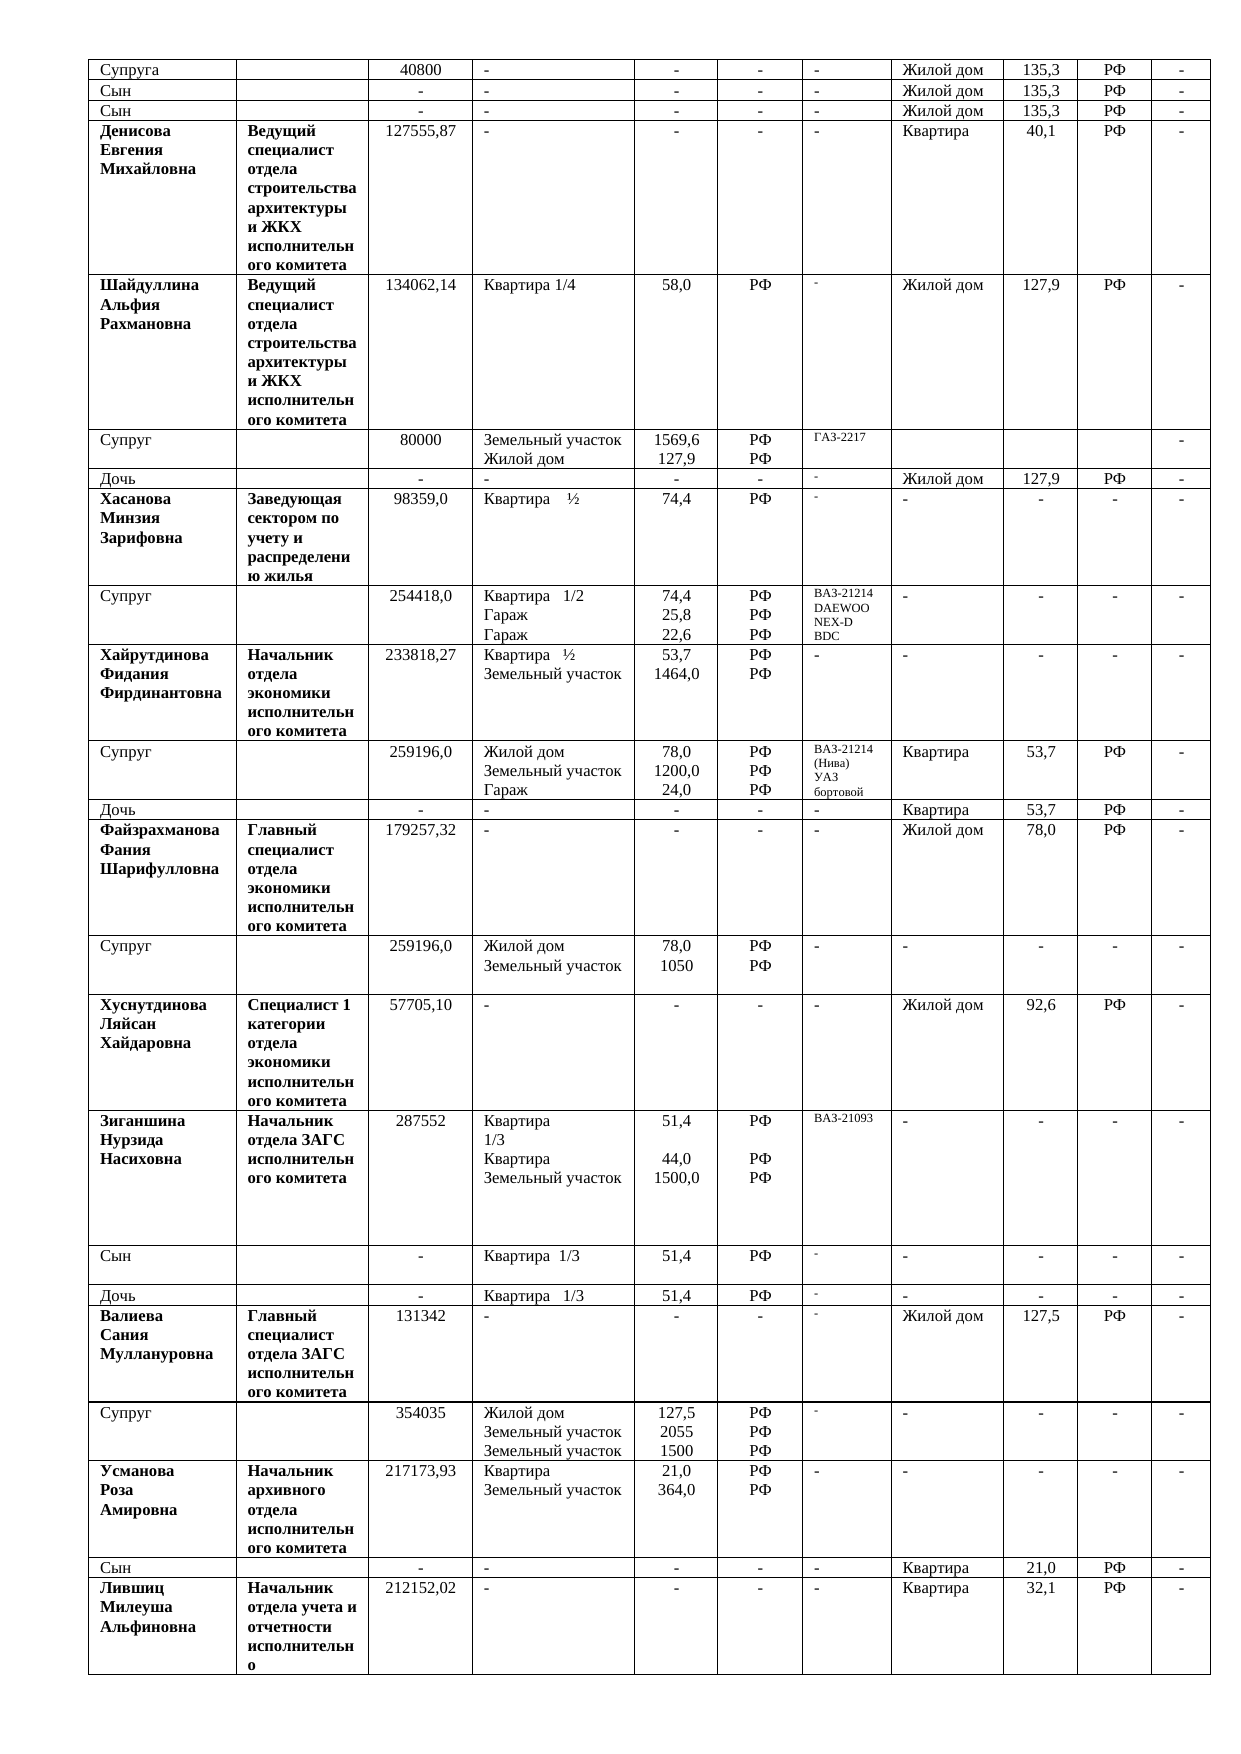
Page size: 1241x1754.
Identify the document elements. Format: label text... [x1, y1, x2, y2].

table_cell - [718, 995, 802, 1110]
table_cell - [803, 1403, 891, 1460]
table_cell 259196,0 [369, 741, 472, 799]
table_cell - [1152, 645, 1210, 740]
table_cell - [892, 489, 1003, 585]
table_cell - [1152, 80, 1210, 99]
table_cell - [1152, 1111, 1210, 1245]
table_cell - [635, 121, 717, 274]
table_cell Сын [89, 1246, 236, 1284]
table_cell [1078, 430, 1151, 468]
table_cell - [1078, 1111, 1151, 1245]
table_cell РФ [1078, 1578, 1151, 1674]
table_cell ГАЗ-2217 [803, 430, 891, 468]
table_cell - [1152, 1285, 1210, 1304]
table_cell Супруг [89, 586, 236, 643]
table_cell РФ [1078, 60, 1151, 79]
table_cell - [892, 1246, 1003, 1284]
table_cell - [803, 800, 891, 819]
table_cell 92,6 [1004, 995, 1077, 1110]
table_cell - [1078, 1246, 1151, 1284]
table_cell Жилой дом Земельный участок [473, 936, 634, 994]
table_cell - [473, 101, 634, 120]
table_cell - [473, 995, 634, 1110]
table_cell РФ [1078, 1558, 1151, 1577]
table_cell 57705,10 [369, 995, 472, 1110]
table_cell 78,0 [1004, 820, 1077, 935]
table_cell - [803, 820, 891, 935]
table_cell - [369, 800, 472, 819]
table_cell Хасанова Минзия Зарифовна [89, 489, 236, 585]
table_cell - [892, 1111, 1003, 1245]
table_cell - [803, 469, 891, 488]
table_cell 135,3 [1004, 101, 1077, 120]
table_cell - [473, 800, 634, 819]
table_cell РФ [1078, 741, 1151, 799]
table_cell Супруга [89, 60, 236, 79]
table_cell [237, 469, 368, 488]
table_cell 53,7 [1004, 800, 1077, 819]
table_cell Квартира 1/2 Гараж Гараж [473, 586, 634, 643]
table_cell 254418,0 [369, 586, 472, 643]
table_cell Супруг [89, 936, 236, 994]
table_cell - [473, 80, 634, 99]
table_cell [237, 101, 368, 120]
table_cell - [718, 1578, 802, 1674]
table_cell 287552 [369, 1111, 472, 1245]
table_cell РФ [1078, 121, 1151, 274]
table_cell - [1004, 489, 1077, 585]
table_cell Файзрахманова Фания Шарифулловна [89, 820, 236, 935]
table_cell Дочь [89, 800, 236, 819]
table_cell - [635, 800, 717, 819]
table_cell Дочь [89, 1285, 236, 1304]
table_cell - [1078, 1403, 1151, 1460]
table_cell - [803, 489, 891, 585]
table_cell 51,4 [635, 1246, 717, 1284]
table_cell Усманова Роза Амировна [89, 1461, 236, 1557]
table_cell - [892, 1403, 1003, 1460]
table_cell [237, 80, 368, 99]
table_cell - [635, 60, 717, 79]
table_cell [1004, 430, 1077, 468]
table_cell РФ РФ РФ [718, 1403, 802, 1460]
table_cell - [803, 995, 891, 1110]
table_cell - [718, 1558, 802, 1577]
table_cell - [892, 1285, 1003, 1304]
table_cell - [803, 1246, 891, 1284]
table_cell РФ [1078, 80, 1151, 99]
table_cell - [1004, 1111, 1077, 1245]
table_cell - [369, 469, 472, 488]
table_cell - [1078, 936, 1151, 994]
table_cell Начальник отдела ЗАГС исполнительного комитета [237, 1111, 368, 1245]
table_cell 21,0 364,0 [635, 1461, 717, 1557]
table_cell - [803, 275, 891, 428]
table_cell - [892, 936, 1003, 994]
table_cell - [1152, 1403, 1210, 1460]
table_cell Зиганшина Нурзида Насиховна [89, 1111, 236, 1245]
table_cell Жилой дом [892, 995, 1003, 1110]
table_cell 134062,14 [369, 275, 472, 428]
table_cell Квартира 1/3 [473, 1246, 634, 1284]
table_cell Квартира Земельный участок [473, 1461, 634, 1557]
table_cell 127,5 2055 1500 [635, 1403, 717, 1460]
table_cell 135,3 [1004, 80, 1077, 99]
table_cell РФ [1078, 275, 1151, 428]
table_cell РФ РФ РФ [718, 741, 802, 799]
table_cell - [473, 820, 634, 935]
table_cell РФ [718, 275, 802, 428]
table_cell - [803, 101, 891, 120]
table_cell - [803, 121, 891, 274]
table_cell Жилой дом [892, 101, 1003, 120]
table_cell - [369, 1246, 472, 1284]
table_cell 78,0 1200,0 24,0 [635, 741, 717, 799]
table_cell - [1152, 800, 1210, 819]
table_cell РФ РФ [718, 430, 802, 468]
table_cell - [803, 645, 891, 740]
table_cell - [803, 1558, 891, 1577]
table_cell - [1152, 121, 1210, 274]
table_cell 51,4 44,0 1500,0 [635, 1111, 717, 1245]
table_cell 131342 [369, 1306, 472, 1401]
table_cell 74,4 25,8 22,6 [635, 586, 717, 643]
table_cell - [473, 1578, 634, 1674]
table_cell - [1004, 1285, 1077, 1304]
table_cell РФ РФ [718, 1461, 802, 1557]
table_cell - [803, 60, 891, 79]
table_cell Главный специалист отдела ЗАГС исполнительного комитета [237, 1306, 368, 1401]
table_cell - [803, 1306, 891, 1401]
table_cell Квартира 1/3 Квартира Земельный участок [473, 1111, 634, 1245]
table_cell Жилой дом [892, 1306, 1003, 1401]
table_cell - [1152, 936, 1210, 994]
table_cell - [635, 1558, 717, 1577]
table_cell - [635, 469, 717, 488]
table_cell - [1152, 741, 1210, 799]
table_cell [237, 1285, 368, 1304]
table_cell 354035 [369, 1403, 472, 1460]
table_cell РФ РФ РФ [718, 1111, 802, 1245]
table_cell 74,4 [635, 489, 717, 585]
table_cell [89, 1578, 236, 1674]
table_cell - [1078, 1285, 1151, 1304]
table_cell [237, 936, 368, 994]
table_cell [237, 1578, 368, 1674]
table_cell ВАЗ-21214 DAEWOO NEX-D BDC [803, 586, 891, 643]
table_cell Квартира ½ Земельный участок [473, 645, 634, 740]
table_cell Начальник отдела экономики исполнительного комитета [237, 645, 368, 740]
table_cell - [1152, 469, 1210, 488]
table_cell Супруг [89, 741, 236, 799]
table_cell - [1004, 1461, 1077, 1557]
table_cell [237, 741, 368, 799]
table_cell - [803, 1461, 891, 1557]
table_cell Жилой дом Земельный участок Земельный участок [473, 1403, 634, 1460]
table_cell Квартира 1/3 [473, 1285, 634, 1304]
table_cell 53,7 [1004, 741, 1077, 799]
table_cell Заведующая сектором по учету и распределению жилья [237, 489, 368, 585]
table_cell 53,7 1464,0 [635, 645, 717, 740]
table_cell - [718, 469, 802, 488]
table_cell Сын [89, 80, 236, 99]
table_cell Квартира [892, 121, 1003, 274]
table_cell Квартира ½ [473, 489, 634, 585]
table_cell РФ [1078, 820, 1151, 935]
table_cell ВАЗ-21214 (Нива) УАЗ бортовой [803, 741, 891, 799]
table_cell - [473, 1306, 634, 1401]
table_cell 1569,6 127,9 [635, 430, 717, 468]
table_cell - [803, 80, 891, 99]
table_cell Начальник архивного отдела исполнительного комитета [237, 1461, 368, 1557]
table_cell - [1078, 1461, 1151, 1557]
table_cell [237, 586, 368, 643]
table_cell Хайрутдинова Фидания Фирдинантовна [89, 645, 236, 740]
table_cell Сын [89, 1558, 236, 1577]
table_cell РФ [718, 489, 802, 585]
table_cell РФ [1078, 469, 1151, 488]
table_cell 32,1 [1004, 1578, 1077, 1674]
table_cell 78,0 1050 [635, 936, 717, 994]
table_cell 80000 [369, 430, 472, 468]
table_cell 98359,0 [369, 489, 472, 585]
table_cell [237, 430, 368, 468]
table_cell РФ РФ [718, 645, 802, 740]
table_cell - [718, 1306, 802, 1401]
table_cell - [473, 469, 634, 488]
table_cell 51,4 [635, 1285, 717, 1304]
table_cell РФ [1078, 1306, 1151, 1401]
table_cell Жилой дом [892, 820, 1003, 935]
table_cell - [1152, 1558, 1210, 1577]
table_cell Квартира [892, 800, 1003, 819]
table_cell 58,0 [635, 275, 717, 428]
table_cell - [1152, 1246, 1210, 1284]
table_cell - [1152, 820, 1210, 935]
table_cell Хуснутдинова Ляйсан Хайдаровна [89, 995, 236, 1110]
table_cell Денисова Евгения Михайловна [89, 121, 236, 274]
table_cell Жилой дом Земельный участок Гараж [473, 741, 634, 799]
table_cell Главный специалист отдела экономики исполнительного комитета [237, 820, 368, 935]
table_cell - [635, 1306, 717, 1401]
table_cell - [473, 121, 634, 274]
table_cell Ведущий специалист отдела строительства архитектуры и ЖКХ исполнительного комитета [237, 121, 368, 274]
table_cell Супруг [89, 1403, 236, 1460]
table_cell - [369, 80, 472, 99]
table_cell Жилой дом [892, 469, 1003, 488]
table_cell - [1152, 586, 1210, 643]
table_cell - [1078, 586, 1151, 643]
table_cell - [718, 80, 802, 99]
table_cell РФ РФ РФ [718, 586, 802, 643]
table_cell - [1078, 489, 1151, 585]
table_cell Квартира [892, 1578, 1003, 1674]
table_cell [237, 1558, 368, 1577]
table_cell - [718, 60, 802, 79]
table_cell 127,9 [1004, 275, 1077, 428]
table_cell Сын [89, 101, 236, 120]
table_cell - [1152, 430, 1210, 468]
table_cell - [473, 1558, 634, 1577]
table_cell - [803, 1285, 891, 1304]
table_cell 40800 [369, 60, 472, 79]
table_cell - [1078, 645, 1151, 740]
table_cell Жилой дом [892, 60, 1003, 79]
table_cell - [1152, 60, 1210, 79]
table_cell [892, 430, 1003, 468]
table_cell - [635, 80, 717, 99]
table_cell 259196,0 [369, 936, 472, 994]
table_cell - [635, 101, 717, 120]
table_cell - [635, 820, 717, 935]
table_cell - [369, 1285, 472, 1304]
table_cell - [1152, 1461, 1210, 1557]
table_cell Супруг [89, 430, 236, 468]
table_cell [237, 1403, 368, 1460]
table_cell - [1004, 586, 1077, 643]
table_cell 217173,93 [369, 1461, 472, 1557]
table_cell Шайдуллина Альфия Рахмановна [89, 275, 236, 428]
table_cell 127555,87 [369, 121, 472, 274]
table_cell - [1004, 1246, 1077, 1284]
table_cell 40,1 [1004, 121, 1077, 274]
table_cell Земельный участок Жилой дом [473, 430, 634, 468]
table_cell - [718, 800, 802, 819]
table_cell - [635, 1578, 717, 1674]
table_cell - [1152, 101, 1210, 120]
table_cell - [803, 936, 891, 994]
table_cell - [892, 586, 1003, 643]
table_cell РФ [718, 1285, 802, 1304]
table_cell - [369, 1558, 472, 1577]
table_cell РФ РФ [718, 936, 802, 994]
table_cell - [1004, 1403, 1077, 1460]
table_cell Квартира [892, 741, 1003, 799]
table_cell - [803, 1578, 891, 1674]
table_cell Квартира [892, 1558, 1003, 1577]
table_cell Валиева Сания Муллануровна [89, 1306, 236, 1401]
table_cell - [1152, 995, 1210, 1110]
table_cell - [892, 1461, 1003, 1557]
table_cell - [1152, 275, 1210, 428]
table_cell [237, 60, 368, 79]
table_cell 127,9 [1004, 469, 1077, 488]
table_cell - [473, 60, 634, 79]
table_cell Дочь [89, 469, 236, 488]
table_cell [237, 1246, 368, 1284]
table_cell Ведущий специалист отдела строительства архитектуры и ЖКХ исполнительного комитета [237, 275, 368, 428]
table_cell - [892, 645, 1003, 740]
table_cell 212152,02 [369, 1578, 472, 1674]
table_cell 135,3 [1004, 60, 1077, 79]
table_cell 233818,27 [369, 645, 472, 740]
table_cell - [718, 121, 802, 274]
table_cell - [1152, 1306, 1210, 1401]
table_cell РФ [718, 1246, 802, 1284]
table_cell ВАЗ-21093 [803, 1111, 891, 1245]
table_cell РФ [1078, 995, 1151, 1110]
table_cell Специалист 1 категории отдела экономики исполнительного комитета [237, 995, 368, 1110]
table_cell 127,5 [1004, 1306, 1077, 1401]
table_cell - [369, 101, 472, 120]
table_cell [237, 800, 368, 819]
table_cell РФ [1078, 800, 1151, 819]
table_cell Жилой дом [892, 275, 1003, 428]
table_cell 179257,32 [369, 820, 472, 935]
table_cell Жилой дом [892, 80, 1003, 99]
table_cell - [718, 101, 802, 120]
table_cell - [1004, 645, 1077, 740]
table_cell - [1152, 489, 1210, 585]
table_cell 21,0 [1004, 1558, 1077, 1577]
table_cell - [1152, 1578, 1210, 1674]
table_cell - [1004, 936, 1077, 994]
table_cell Квартира 1/4 [473, 275, 634, 428]
table_cell РФ [1078, 101, 1151, 120]
table_cell - [718, 820, 802, 935]
table_cell - [635, 995, 717, 1110]
